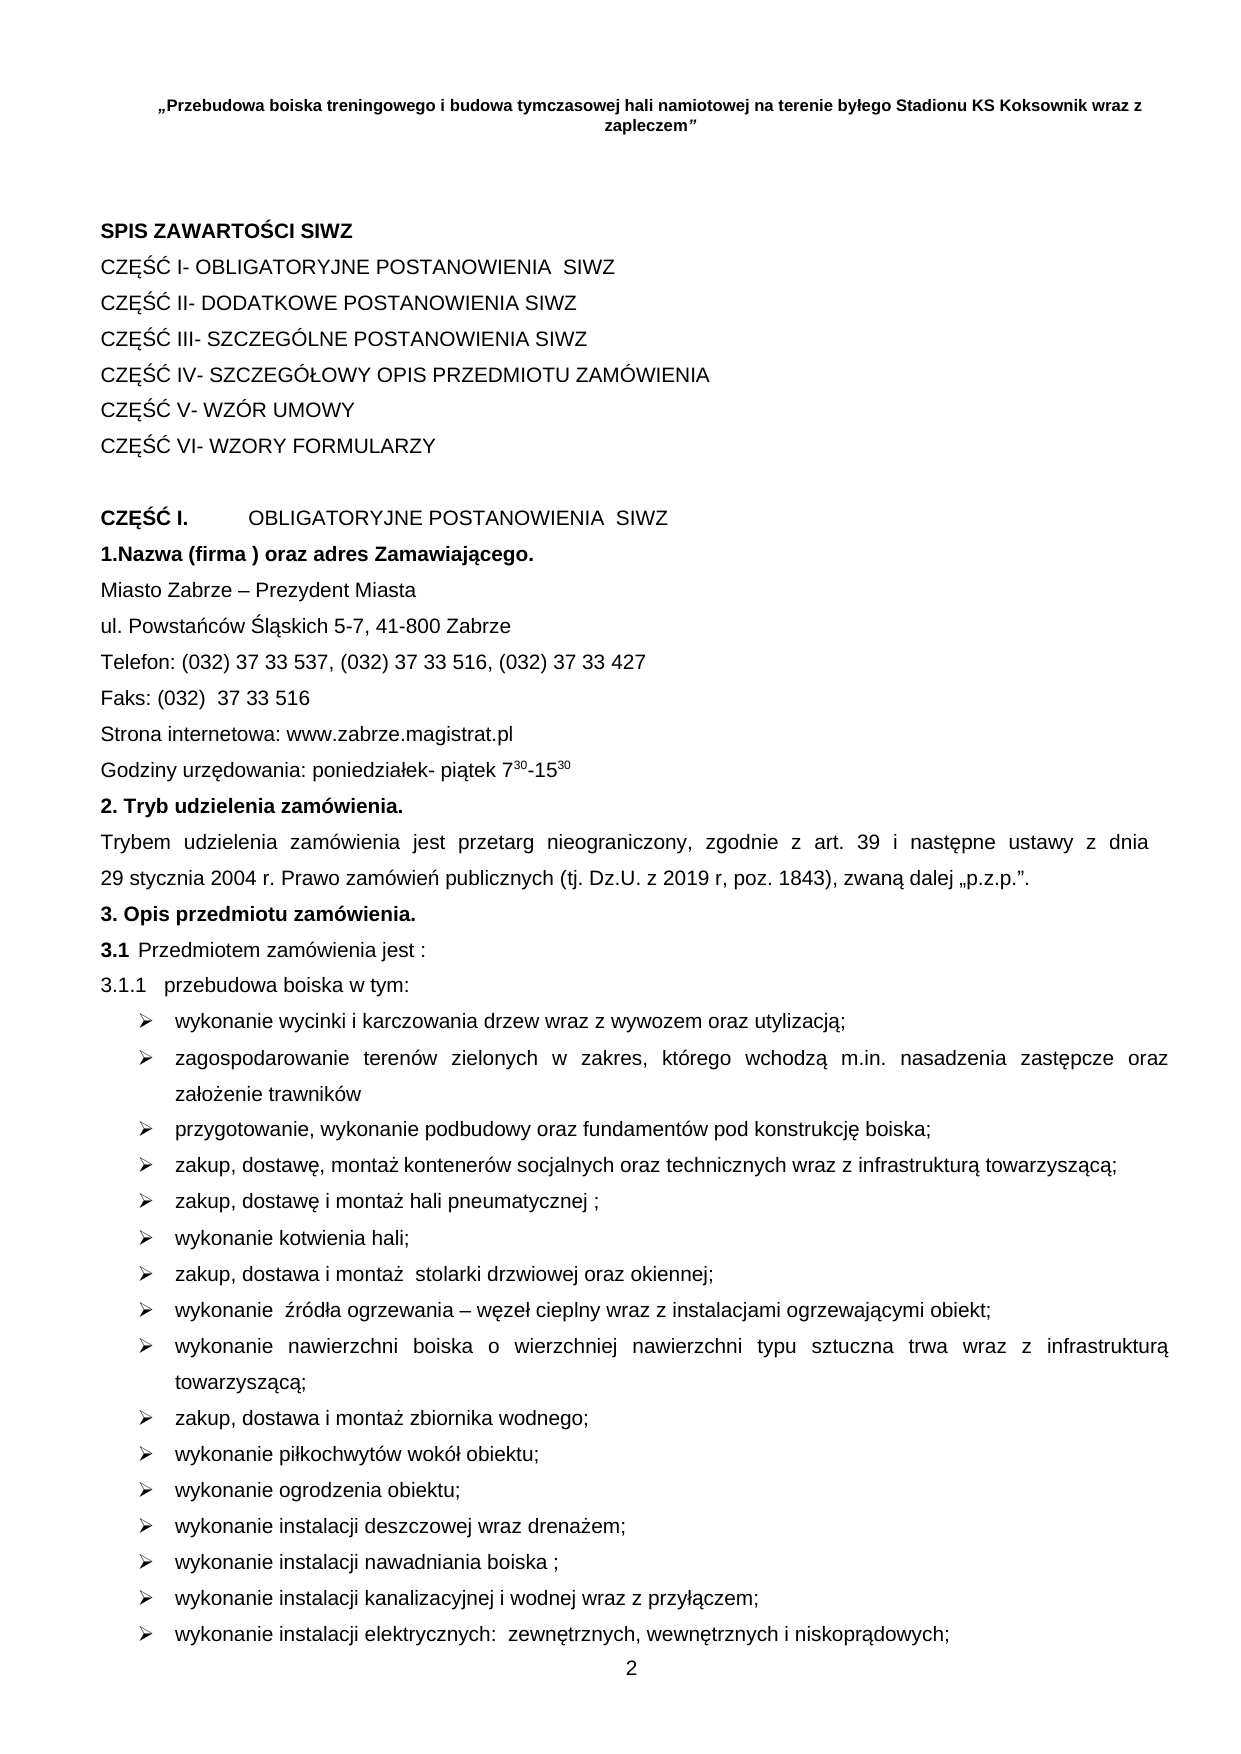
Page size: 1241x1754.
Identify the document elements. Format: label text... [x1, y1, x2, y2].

list wykonanie wycinki i karczowania drzew wraz z wywozem oraz utylizacją; [138, 1009, 1170, 1033]
list zagospodarowanie terenów zielonych w zakres, którego wchodzą m.in. nasadzenia zastępcze oraz założenie trawników [138, 1045, 1170, 1105]
text Faks: (032) 37 33 516 [100, 686, 1162, 710]
list przygotowanie, wykonanie podbudowy oraz fundamentów pod konstrukcję boiska; [138, 1117, 1170, 1141]
list wykonanie ogrodzenia obiektu; [138, 1478, 1170, 1502]
text ul. Powstańców Śląskich 5-7, 41-800 Zabrze [100, 614, 1162, 638]
list wykonanie źródła ogrzewania – węzeł cieplny wraz z instalacjami ogrzewającymi obiekt; [138, 1297, 1170, 1322]
text SPIS ZAWARTOŚCI SIWZ [100, 219, 1162, 243]
text 3. Opis przedmiotu zamówienia. [100, 901, 1162, 925]
list wykonanie instalacji elektrycznych: zewnętrznych, wewnętrznych i niskoprądowych; [138, 1622, 1170, 1646]
text Godziny urzędowania: poniedziałek- piątek 730-1530 [100, 758, 1162, 782]
list Przedmiotem zamówienia jest : [100, 937, 1170, 961]
text CZĘŚĆ I. OBLIGATORYJNE POSTANOWIENIA SIWZ [100, 506, 1162, 530]
list wykonanie kotwienia hali; [138, 1225, 1170, 1249]
text CZĘŚĆ IV- SZCZEGÓŁOWY OPIS PRZEDMIOTU ZAMÓWIENIA [100, 362, 1162, 386]
text Trybem udzielenia zamówienia jest przetarg nieograniczony, zgodnie z art. 39 i następne ustawy z dnia 29 stycznia 2004 r. Prawo zamówień publicznych (tj. Dz.U. z 2019 r, poz. 1843), zwaną dalej „p.z.p.”. [100, 829, 1162, 889]
text 1.Nazwa (firma ) oraz adres Zamawiającego. [100, 542, 1162, 566]
text 2. Tryb udzielenia zamówienia. [100, 794, 1162, 818]
text CZĘŚĆ VI- WZORY FORMULARZY [100, 434, 1162, 458]
list zakup, dostawę, montaż kontenerów socjalnych oraz technicznych wraz z infrastrukturą towarzyszącą; [138, 1153, 1170, 1177]
text Miasto Zabrze – Prezydent Miasta [100, 578, 1162, 602]
text 3.1.1 przebudowa boiska w tym: [100, 973, 1170, 997]
text Telefon: (032) 37 33 537, (032) 37 33 516, (032) 37 33 427 [100, 650, 1162, 674]
list wykonanie piłkochwytów wokół obiektu; [138, 1442, 1170, 1466]
text CZĘŚĆ V- WZÓR UMOWY [100, 398, 1162, 422]
list wykonanie nawierzchni boiska o wierzchniej nawierzchni typu sztuczna trwa wraz z infrastrukturą towarzyszącą; [138, 1333, 1170, 1393]
list zakup, dostawę i montaż hali pneumatycznej ; [138, 1189, 1170, 1213]
list wykonanie instalacji kanalizacyjnej i wodnej wraz z przyłączem; [138, 1586, 1170, 1610]
text CZĘŚĆ III- SZCZEGÓLNE POSTANOWIENIA SIWZ [100, 326, 1162, 350]
list zakup, dostawa i montaż zbiornika wodnego; [138, 1406, 1170, 1429]
text Strona internetowa: www.zabrze.magistrat.pl [100, 722, 1162, 746]
list zakup, dostawa i montaż stolarki drzwiowej oraz okiennej; [138, 1261, 1170, 1286]
text CZĘŚĆ II- DODATKOWE POSTANOWIENIA SIWZ [100, 291, 1162, 314]
list wykonanie instalacji deszczowej wraz drenażem; [138, 1514, 1170, 1538]
text CZĘŚĆ I- OBLIGATORYJNE POSTANOWIENIA SIWZ [100, 254, 1162, 278]
list wykonanie instalacji nawadniania boiska ; [138, 1550, 1170, 1574]
